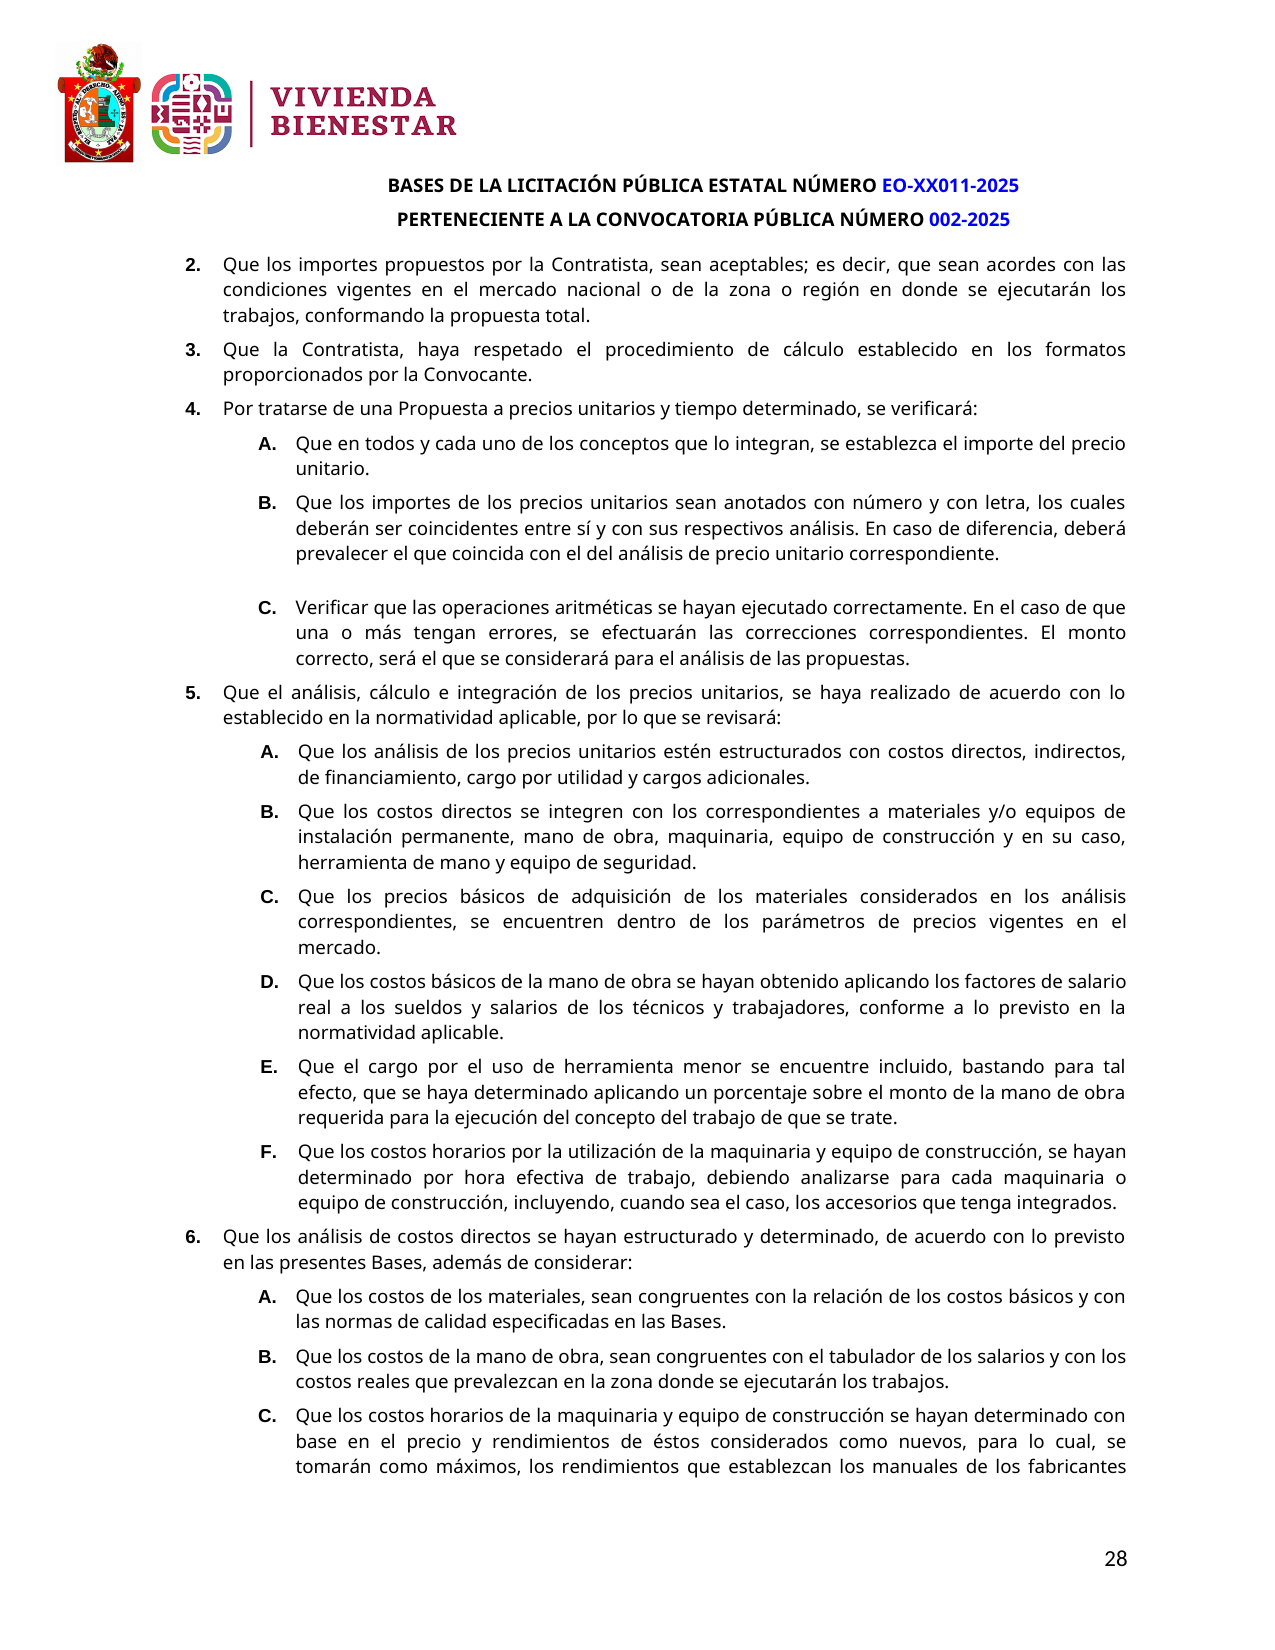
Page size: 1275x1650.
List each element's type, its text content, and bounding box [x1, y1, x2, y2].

list Que el cargo por el uso de herramienta menor se encuentre incluido, bastando para tal efecto, que se haya determinado aplicando un porcentaje sobre el monto de la mano de obra requerida para la ejecución del concepto del trabajo de que se trate. [260, 1053, 1127, 1130]
list Que los precios básicos de adquisición de los materiales considerados en los análisis correspondientes, se encuentren dentro de los parámetros de precios vigentes en el mercado. [260, 883, 1127, 960]
list Verificar que las operaciones aritméticas se hayan ejecutado correctamente. En el caso de que una o más tengan errores, se efectuarán las correcciones correspondientes. El monto correcto, será el que se considerará para el análisis de las propuestas. [258, 594, 1127, 671]
list Que el análisis, cálculo e integración de los precios unitarios, se haya realizado de acuerdo con lo establecido en la normatividad aplicable, por lo que se revisará: [185, 679, 1127, 730]
list Que los costos directos se integren con los correspondientes a materiales y/o equipos de instalación permanente, mano de obra, maquinaria, equipo de construcción y en su caso, herramienta de mano y equipo de seguridad. [260, 798, 1127, 875]
list Que los costos básicos de la mano de obra se hayan obtenido aplicando los factores de salario real a los sueldos y salarios de los técnicos y trabajadores, conforme a lo previsto en la normatividad aplicable. [260, 968, 1127, 1045]
list Que los costos de los materiales, sean congruentes con la relación de los costos básicos y con las normas de calidad especificadas en las Bases. [258, 1283, 1127, 1334]
list Que la Contratista, haya respetado el procedimiento de cálculo establecido en los formatos proporcionados por la Convocante. [185, 336, 1127, 387]
list Que los importes de los precios unitarios sean anotados con número y con letra, los cuales deberán ser coincidentes entre sí y con sus respectivos análisis. En caso de diferencia, deberá prevalecer el que coincida con el del análisis de precio unitario correspondiente. [258, 489, 1127, 566]
list Que los costos horarios por la utilización de la maquinaria y equipo de construcción, se hayan determinado por hora efectiva de trabajo, debiendo analizarse para cada maquinaria o equipo de construcción, incluyendo, cuando sea el caso, los accesorios que tenga integrados. [260, 1139, 1127, 1215]
list Que los costos de la mano de obra, sean congruentes con el tabulador de los salarios y con los costos reales que prevalezcan en la zona donde se ejecutarán los trabajos. [258, 1343, 1127, 1394]
list Por tratarse de una Propuesta a precios unitarios y tiempo determinado, se verificará: [185, 396, 1127, 421]
list Que en todos y cada uno de los conceptos que lo integran, se establezca el importe del precio unitario. [258, 430, 1127, 481]
list Que los análisis de costos directos se hayan estructurado y determinado, de acuerdo con lo previsto en las presentes Bases, además de considerar: [185, 1224, 1127, 1275]
list Que los importes propuestos por la Contratista, sean aceptables; es decir, que sean acordes con las condiciones vigentes en el mercado nacional o de la zona o región en donde se ejecutarán los trabajos, conformando la propuesta total. [185, 251, 1127, 328]
picture [55, 42, 143, 165]
picture [147, 66, 473, 163]
list Que los análisis de los precios unitarios estén estructurados con costos directos, indirectos, de financiamiento, cargo por utilidad y cargos adicionales. [260, 739, 1127, 790]
